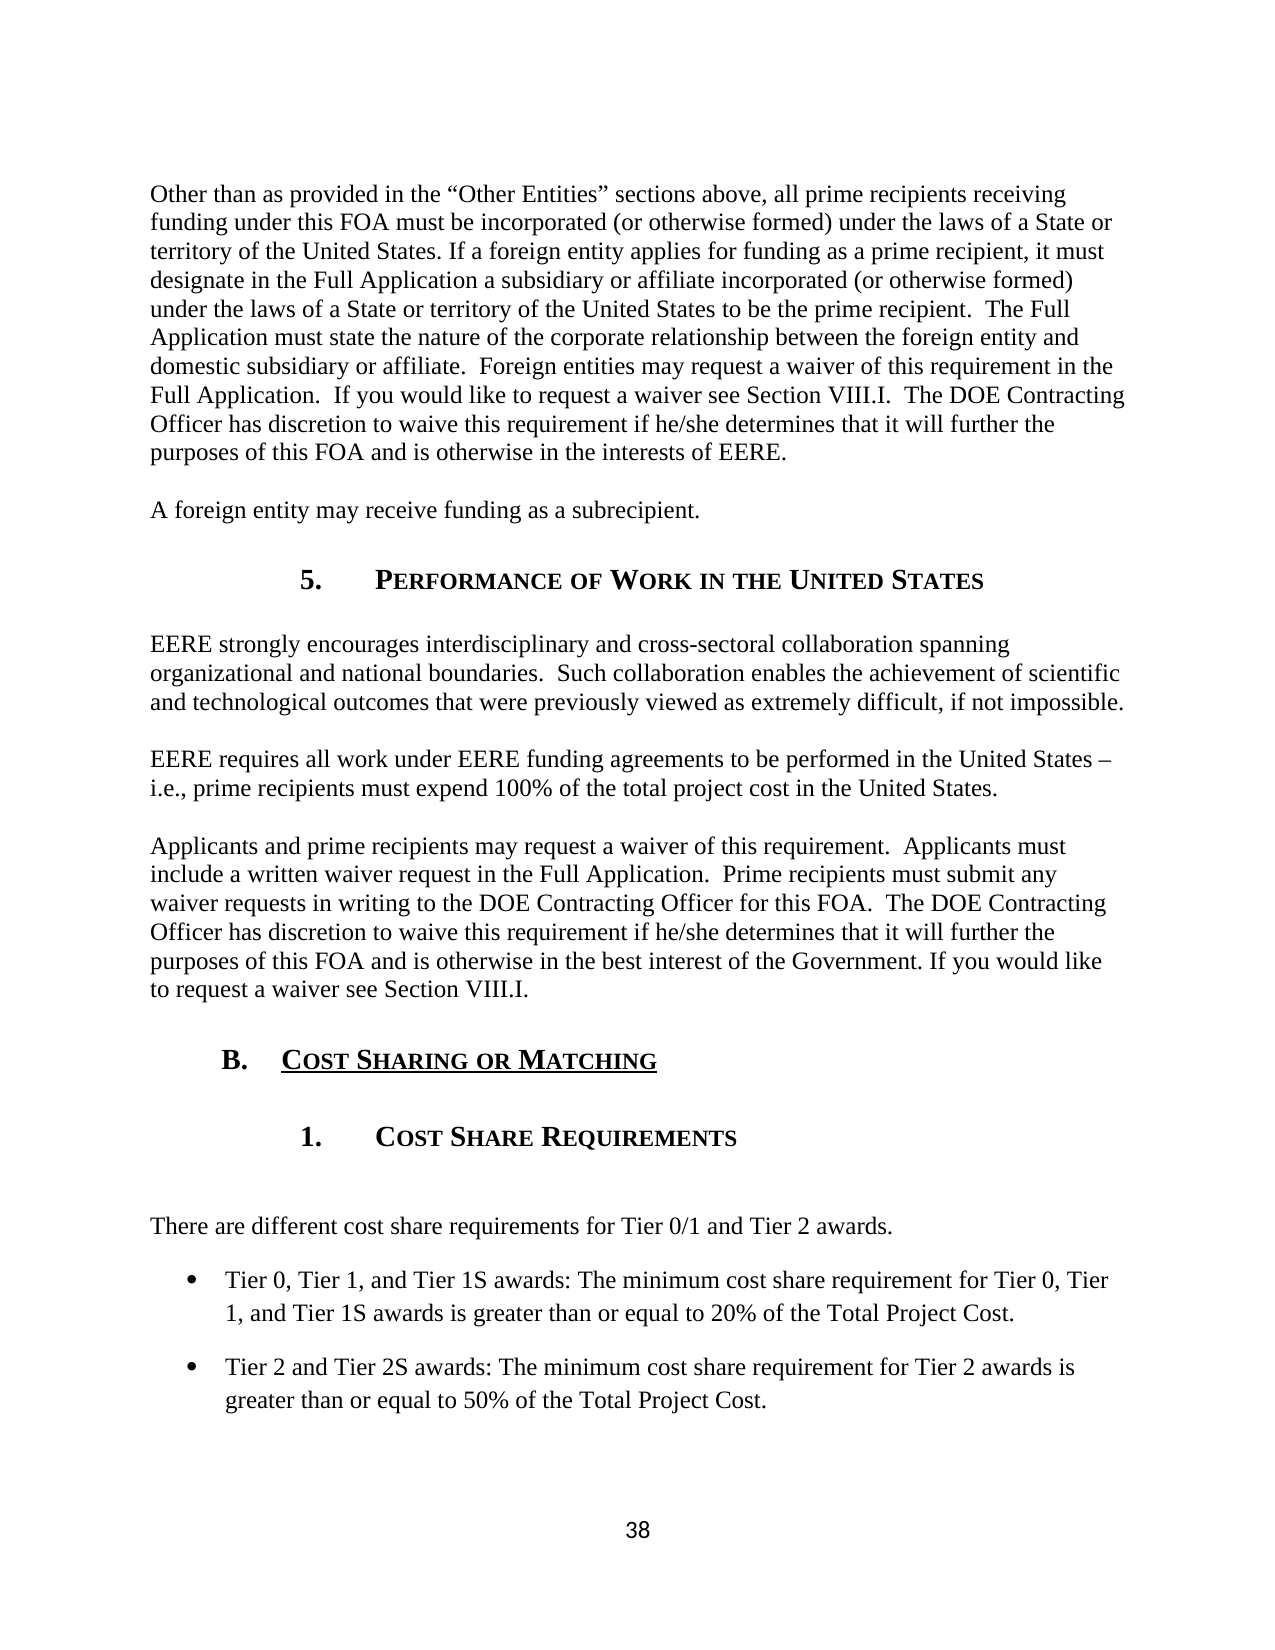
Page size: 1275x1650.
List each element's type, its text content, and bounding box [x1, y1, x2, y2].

text A foreign entity may receive funding as a subrecipient. [150, 495, 1125, 524]
list Tier 0, Tier 1, and Tier 1S awards: The minimum cost share requirement for Tier 0, Tier 1, and Tier 1S awards is greater than or equal to 20% of the Total Project Cost. [187, 1265, 1125, 1327]
list Cost Share Requirements [300, 1119, 1125, 1152]
list Tier 2 and Tier 2S awards: The minimum cost share requirement for Tier 2 awards is greater than or equal to 50% of the Total Project Cost. [187, 1352, 1125, 1414]
list Cost Sharing or Matching [221, 1042, 1125, 1075]
text Applicants and prime recipients may request a waiver of this requirement. Applicants must include a written waiver request in the Full Application. Prime recipients must submit any waiver requests in writing to the DOE Contracting Officer for this FOA. The DOE Contracting Officer has discretion to waive this requirement if he/she determines that it will further the purposes of this FOA and is otherwise in the best interest of the Government. If you would like to request a waiver see Section VIII.I. [150, 831, 1125, 1003]
list Performance of Work in the United States [300, 562, 1125, 596]
text There are different cost share requirements for Tier 0/1 and Tier 2 awards. [150, 1211, 1125, 1240]
text EERE strongly encourages interdisciplinary and cross-sectoral collaboration spanning organizational and national boundaries. Such collaboration enables the achievement of scientific and technological outcomes that were previously viewed as extremely difficult, if not impossible. [150, 629, 1125, 716]
text Other than as provided in the “Other Entities” sections above, all prime recipients receiving funding under this FOA must be incorporated (or otherwise formed) under the laws of a State or territory of the United States. If a foreign entity applies for funding as a prime recipient, it must designate in the Full Application a subsidiary or affiliate incorporated (or otherwise formed) under the laws of a State or territory of the United States to be the prime recipient. The Full Application must state the nature of the corporate relationship between the foreign entity and domestic subsidiary or affiliate. Foreign entities may request a waiver of this requirement in the Full Application. If you would like to request a waiver see Section VIII.I. The DOE Contracting Officer has discretion to waive this requirement if he/she determines that it will further the purposes of this FOA and is otherwise in the interests of EERE. [150, 179, 1125, 466]
text EERE requires all work under EERE funding agreements to be performed in the United States – i.e., prime recipients must expend 100% of the total project cost in the United States. [150, 744, 1125, 802]
